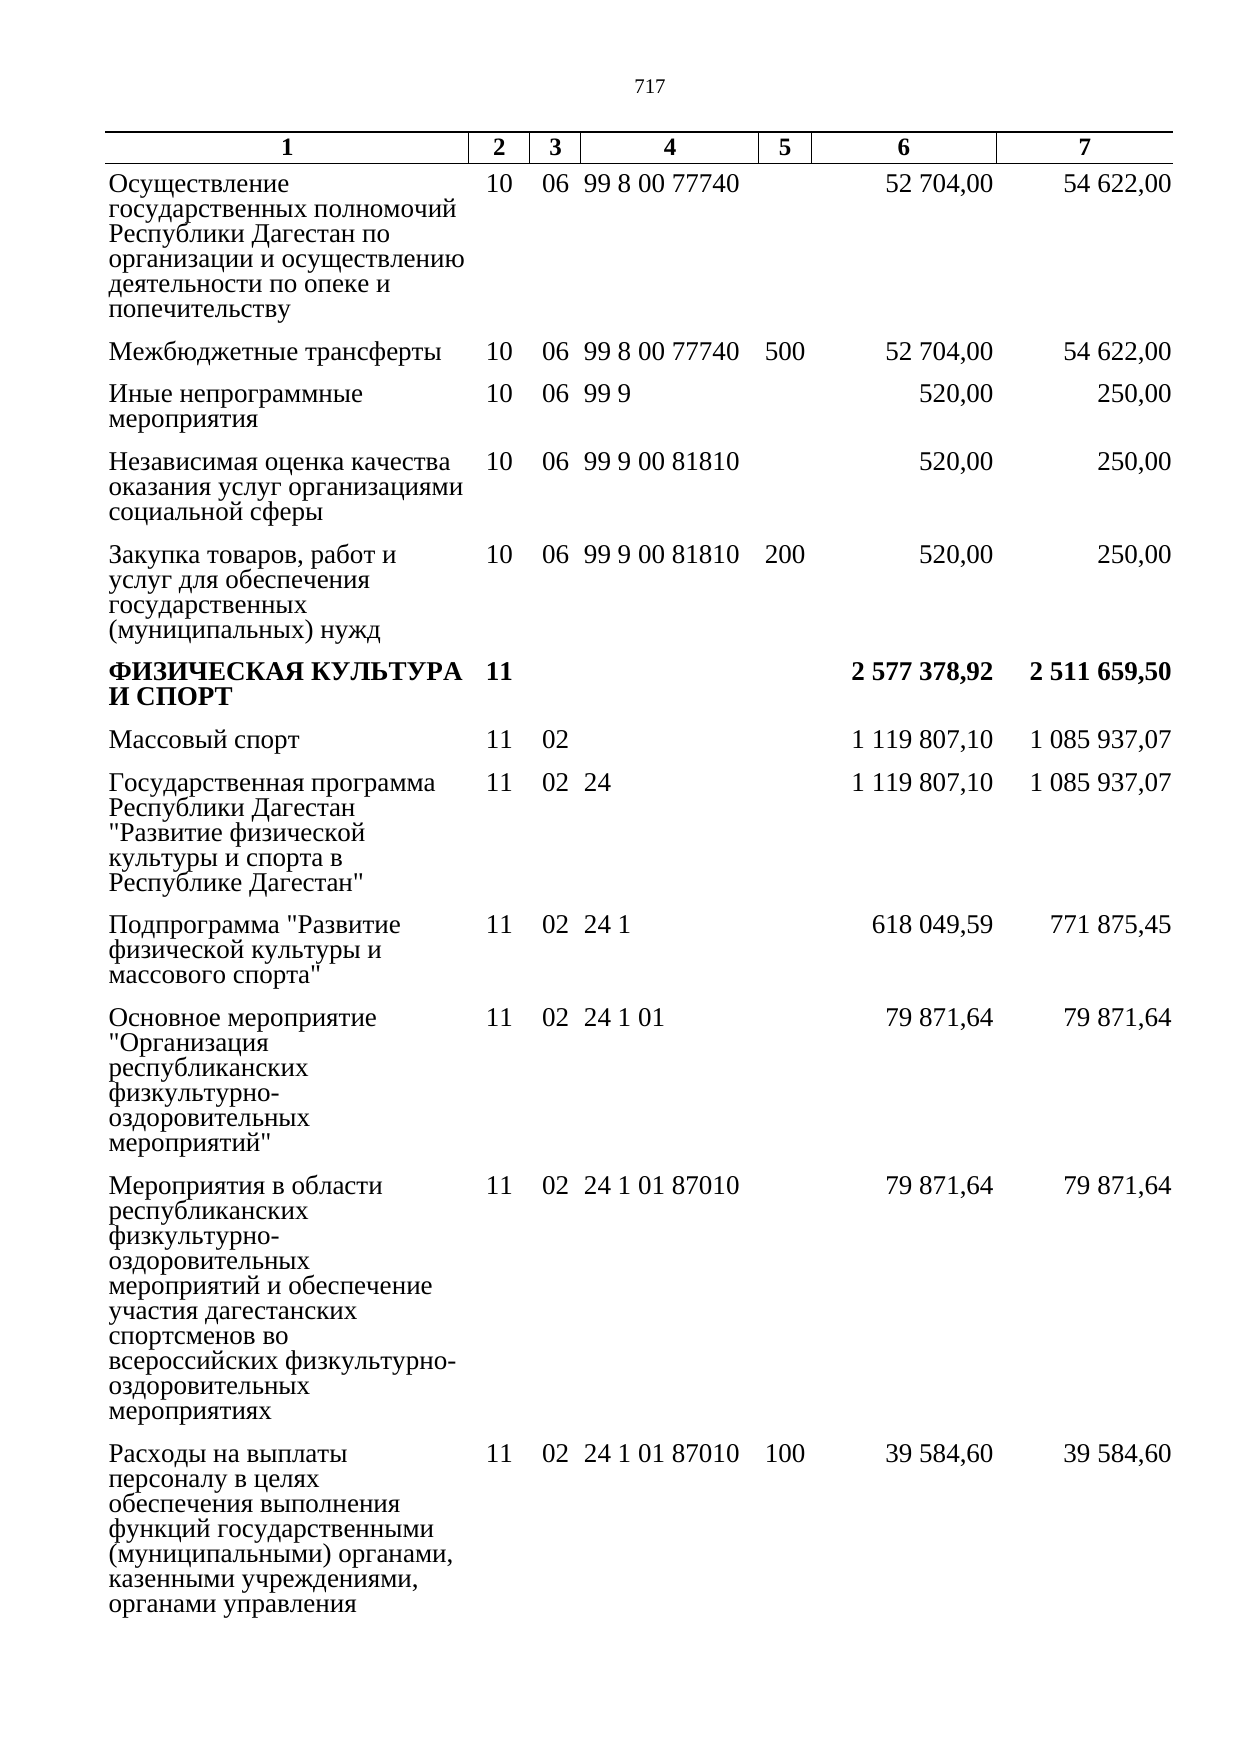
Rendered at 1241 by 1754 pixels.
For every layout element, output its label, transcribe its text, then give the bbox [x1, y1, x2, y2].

table_header 3 [530, 133, 580, 163]
table_header 4 [581, 133, 758, 163]
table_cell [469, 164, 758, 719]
table_header 6 [812, 133, 996, 163]
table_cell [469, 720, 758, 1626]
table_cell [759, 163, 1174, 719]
table_header 1 [105, 133, 468, 163]
table_header 2 [469, 133, 529, 163]
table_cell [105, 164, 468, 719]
table_header 7 [997, 133, 1173, 163]
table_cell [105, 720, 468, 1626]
table_header 5 [759, 133, 811, 163]
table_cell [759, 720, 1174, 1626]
